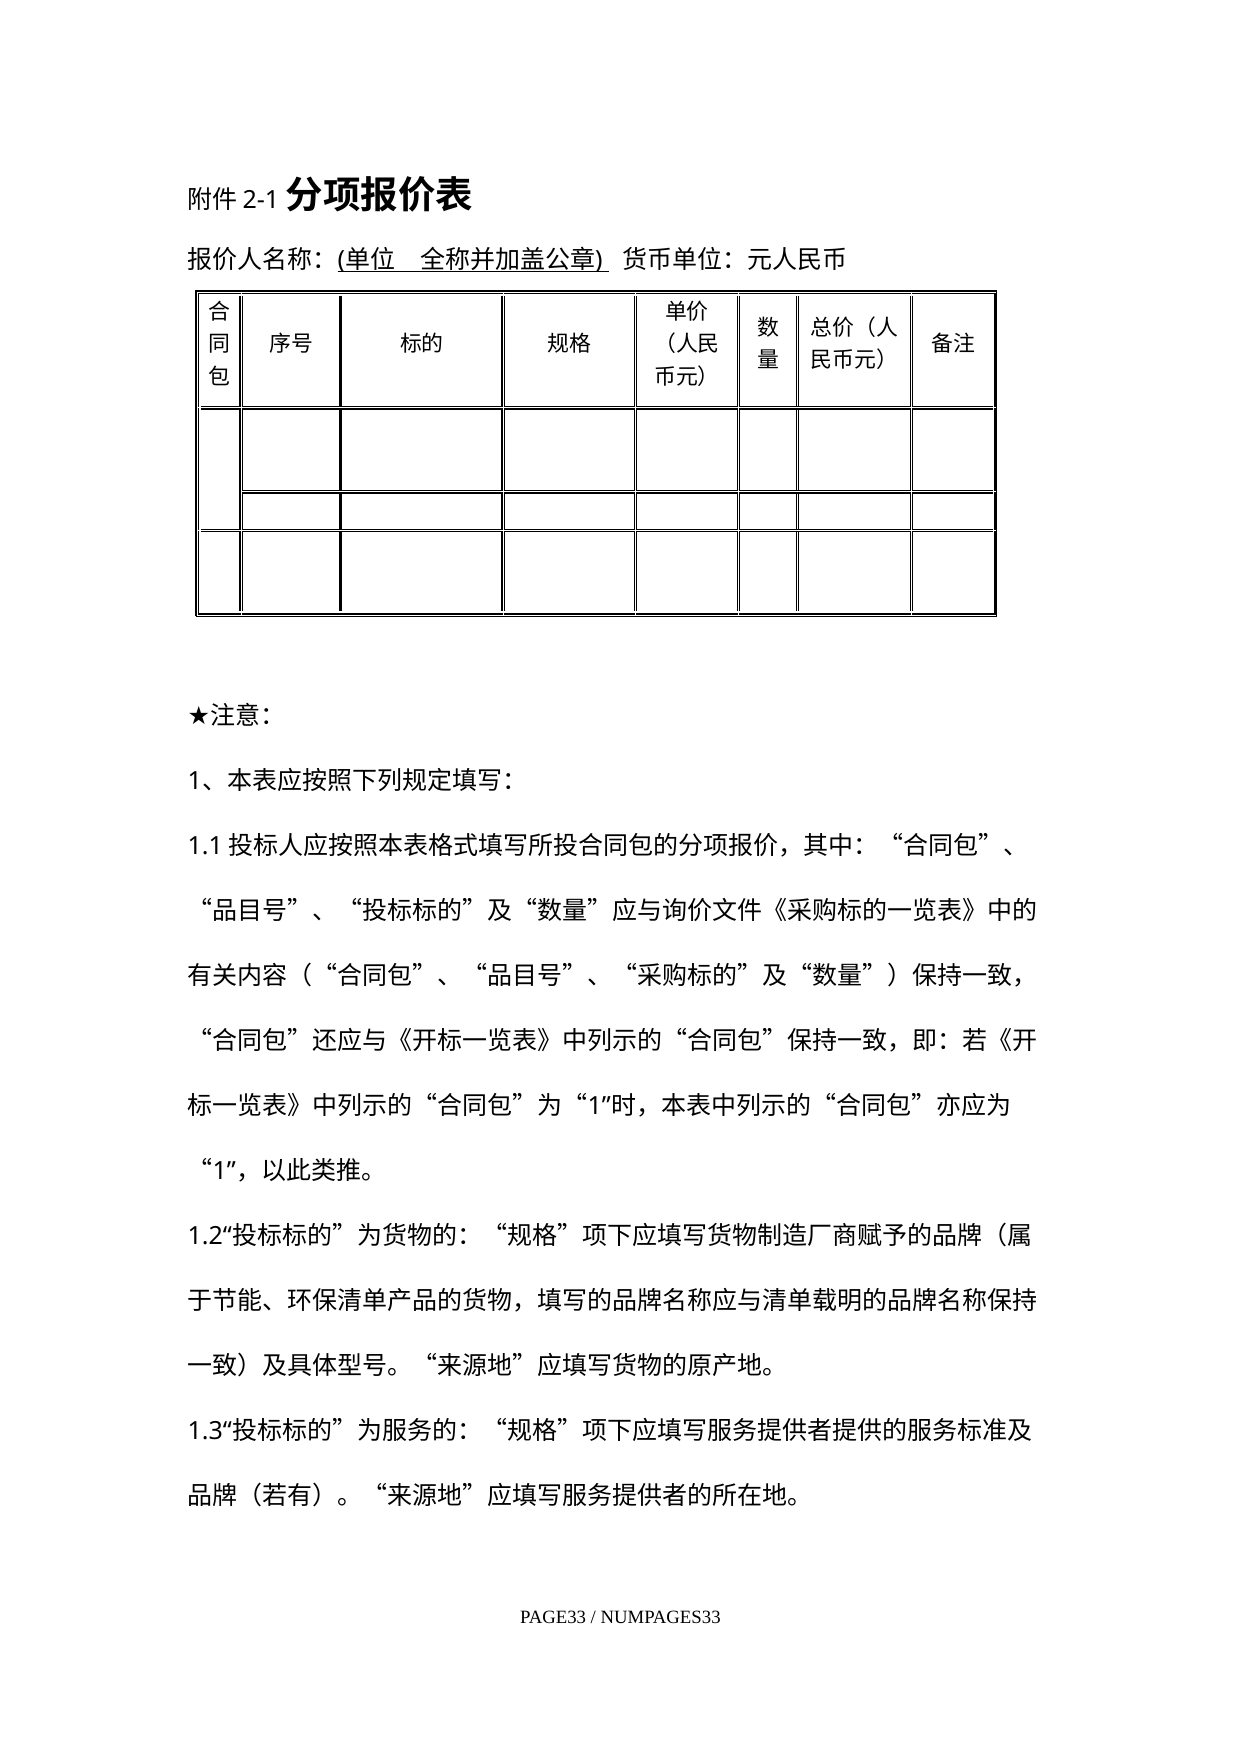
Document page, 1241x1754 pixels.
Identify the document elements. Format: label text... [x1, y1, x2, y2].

table_header 总价（人民币元） [798, 294, 911, 406]
table_cell [342, 410, 501, 490]
text 附件2-1 分项报价表 [187, 160, 1053, 225]
text 1.2“投标标的”为货物的：“规格”项下应填写货物制造厂商赋予的品牌（属于节能、环保清单产品的货物，填写的品牌名称应与清单载明的品牌名称保持一致）及具体型号。“来源地”应填写货物的原产地。 [187, 1201, 1053, 1396]
table_cell [911, 490, 996, 529]
table_cell [243, 494, 339, 529]
table_cell [637, 494, 737, 529]
text ★注意： [187, 681, 1053, 746]
table_header 单价（人民币元） [635, 292, 738, 406]
table_header 标的 [341, 294, 503, 406]
table_cell [738, 532, 797, 613]
text 1.1投标人应按照本表格式填写所投合同包的分项报价，其中：“合同包”、“品目号”、“投标标的”及“数量”应与询价文件《采购标的一览表》中的有关内容（“合同包”、“品目号”、“采购标的”及“数量”）保持一致，“合同包”还应与《开标一览表》中列示的“合同包”保持一致，即：若《开标一览表》中列示的“合同包”为“1”时，本表中列示的“合同包”亦应为“1”，以此类推。 [187, 811, 1053, 1201]
table_cell [342, 494, 501, 529]
table_cell [799, 494, 910, 529]
table_cell [243, 410, 339, 490]
table_header 规格 [503, 294, 635, 406]
table_cell [799, 410, 910, 490]
table_cell [505, 410, 634, 490]
table_cell [637, 410, 737, 490]
table_cell [635, 529, 738, 613]
table_cell [505, 494, 634, 529]
table_header 序号 [241, 294, 341, 406]
table_header 备注 [911, 292, 995, 406]
table_cell [503, 532, 635, 613]
table_cell [197, 406, 241, 529]
table_cell [199, 529, 241, 613]
text 1、本表应按照下列规定填写： [187, 746, 1053, 811]
text 报价人名称：(单位 全称并加盖公章) 货币单位：元人民币 [187, 225, 1053, 290]
table_cell [911, 529, 995, 613]
table_cell [341, 532, 503, 613]
table_cell [740, 410, 796, 490]
table_cell [911, 406, 996, 490]
table_header 数量 [738, 294, 797, 406]
text 1.3“投标标的”为服务的：“规格”项下应填写服务提供者提供的服务标准及品牌（若有）。“来源地”应填写服务提供者的所在地。 [187, 1396, 1053, 1526]
table_cell [798, 532, 911, 613]
table_cell [241, 532, 341, 613]
table_cell [740, 494, 796, 529]
table_header 合同包 [199, 294, 241, 406]
